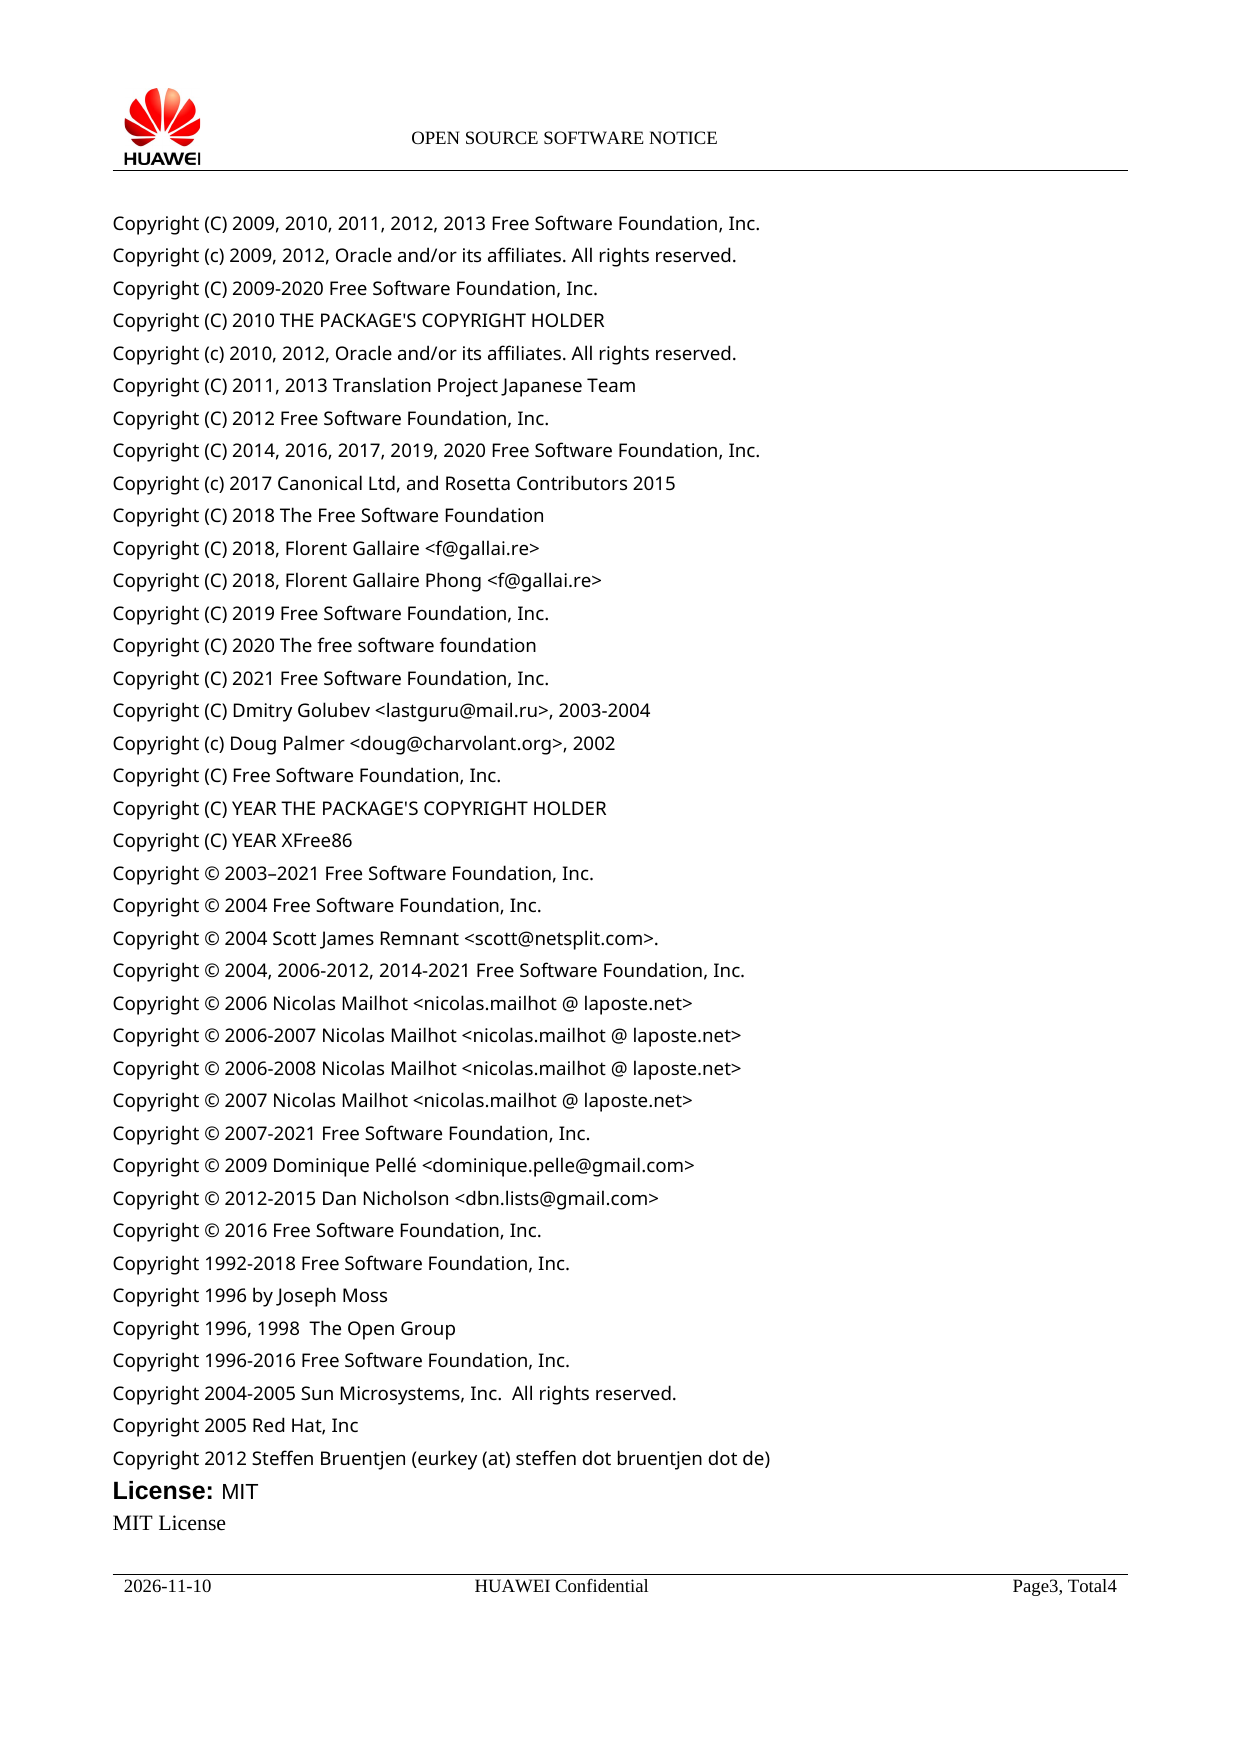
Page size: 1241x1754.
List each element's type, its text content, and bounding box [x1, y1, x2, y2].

text Copyright (C) Free Software Foundation, Inc. [112, 759, 1128, 791]
text Copyright © 2007-2021 Free Software Foundation, Inc. [112, 1116, 1128, 1149]
text Copyright 1996-2016 Free Software Foundation, Inc. [112, 1344, 1128, 1376]
text Copyright 2005 Red Hat, Inc [112, 1409, 1128, 1441]
text Copyright (C) Dmitry Golubev <lastguru@mail.ru>, 2003-2004 [112, 694, 1128, 726]
text Copyright (C) 2009, 2010, 2011, 2012, 2013 Free Software Foundation, Inc. [112, 206, 1128, 239]
text Copyright (c) 2017 Canonical Ltd, and Rosetta Contributors 2015 [112, 466, 1128, 499]
text Copyright (C) 2014, 2016, 2017, 2019, 2020 Free Software Foundation, Inc. [112, 434, 1128, 466]
text Copyright (C) 2018, Florent Gallaire <f@gallai.re> [112, 531, 1128, 564]
text Copyright (C) 2018, Florent Gallaire Phong <f@gallai.re> [112, 564, 1128, 596]
text Copyright © 2004, 2006-2012, 2014-2021 Free Software Foundation, Inc. [112, 954, 1128, 986]
text Copyright 1992-2018 Free Software Foundation, Inc. [112, 1246, 1128, 1279]
text Copyright (c) 2010, 2012, Oracle and/or its affiliates. All rights reserved. [112, 336, 1128, 369]
text Copyright © 2006-2008 Nicolas Mailhot <nicolas.mailhot @ laposte.net> [112, 1051, 1128, 1084]
text Copyright (C) 2021 Free Software Foundation, Inc. [112, 661, 1128, 694]
text Copyright © 2006-2007 Nicolas Mailhot <nicolas.mailhot @ laposte.net> [112, 1019, 1128, 1051]
text Copyright (C) 2010 THE PACKAGE'S COPYRIGHT HOLDER [112, 304, 1128, 336]
text Copyright 2004-2005 Sun Microsystems, Inc. All rights reserved. [112, 1376, 1128, 1409]
text Copyright (C) 2011, 2013 Translation Project Japanese Team [112, 369, 1128, 401]
text Copyright © 2006 Nicolas Mailhot <nicolas.mailhot @ laposte.net> [112, 986, 1128, 1019]
text Copyright © 2004 Scott James Remnant <scott@netsplit.com>. [112, 921, 1128, 954]
text Copyright (C) 2019 Free Software Foundation, Inc. [112, 596, 1128, 629]
text Copyright (c) 2009, 2012, Oracle and/or its affiliates. All rights reserved. [112, 239, 1128, 271]
text Copyright © 2004 Free Software Foundation, Inc. [112, 889, 1128, 921]
text Copyright © 2009 Dominique Pellé <dominique.pelle@gmail.com> [112, 1149, 1128, 1181]
text License: MIT [112, 1474, 1128, 1506]
text Copyright 2012 Steffen Bruentjen (eurkey (at) steffen dot bruentjen dot de) [112, 1441, 1128, 1474]
text Copyright © 2012-2015 Dan Nicholson <dbn.lists@gmail.com> [112, 1181, 1128, 1214]
text Copyright (c) Doug Palmer <doug@charvolant.org>, 2002 [112, 726, 1128, 759]
picture [124, 88, 201, 165]
text Copyright (C) 2012 Free Software Foundation, Inc. [112, 401, 1128, 434]
text Copyright (C) 2018 The Free Software Foundation [112, 499, 1128, 531]
text Copyright 1996, 1998 The Open Group [112, 1311, 1128, 1344]
text Copyright © 2007 Nicolas Mailhot <nicolas.mailhot @ laposte.net> [112, 1084, 1128, 1116]
text Copyright 1996 by Joseph Moss [112, 1279, 1128, 1311]
text Copyright (C) 2009-2020 Free Software Foundation, Inc. [112, 271, 1128, 304]
text Copyright (C) 2020 The free software foundation [112, 629, 1128, 661]
text Copyright © 2003–2021 Free Software Foundation, Inc. [112, 856, 1128, 889]
text Copyright © 2016 Free Software Foundation, Inc. [112, 1214, 1128, 1246]
text Copyright (C) YEAR XFree86 [112, 824, 1128, 856]
text Copyright (C) YEAR THE PACKAGE'S COPYRIGHT HOLDER [112, 791, 1128, 824]
